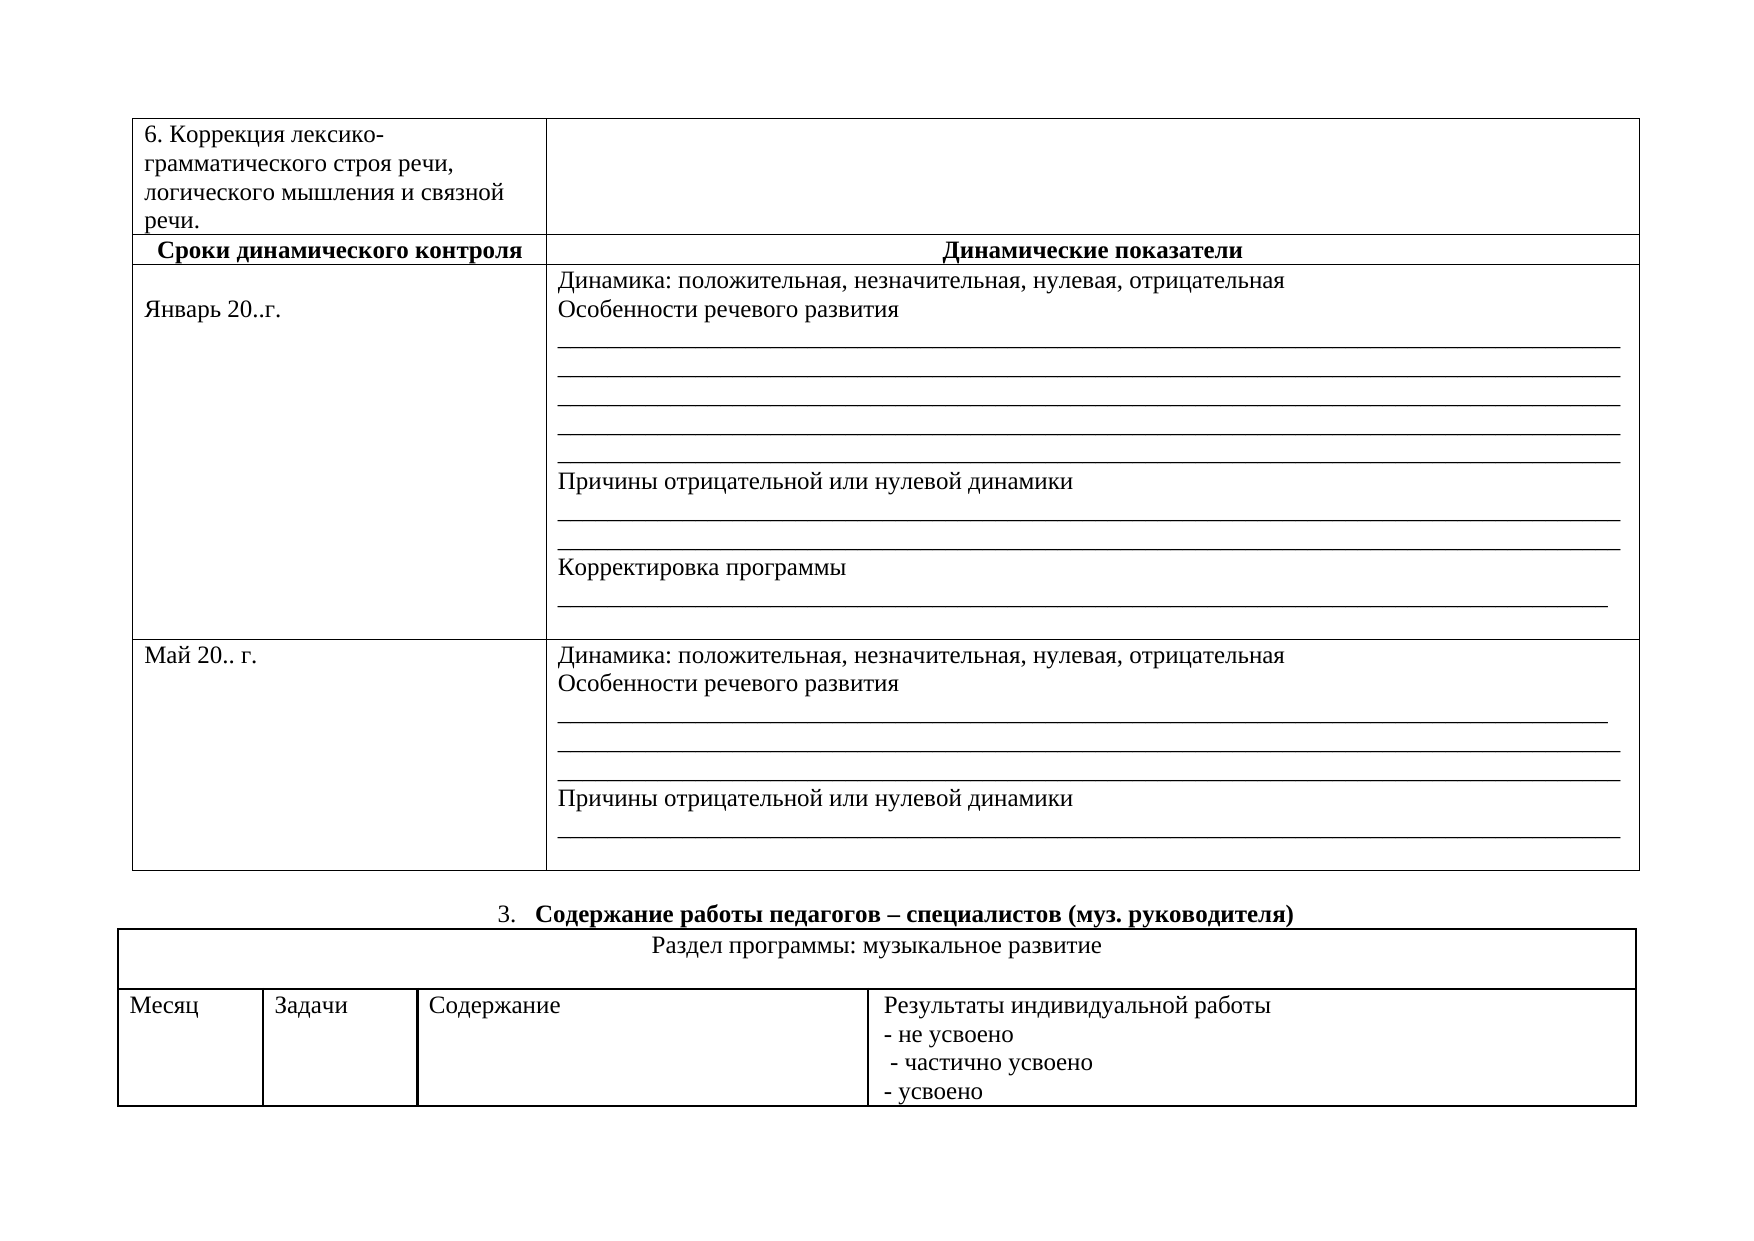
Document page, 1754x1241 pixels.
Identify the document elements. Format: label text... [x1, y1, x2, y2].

table_cell Месяц [119, 990, 262, 1105]
list Содержание работы педагогов – специалистов (муз. руководителя) [156, 899, 1636, 928]
table_cell Задачи [264, 990, 416, 1105]
table_cell Динамические показатели [547, 235, 1639, 264]
table_cell Январь 20..г. [133, 265, 546, 639]
table_cell Динамика: положительная, незначительная, нулевая, отрицательная Особенности речевого развития ____________________________________________________________________________________ _____________________________________________________________________________________ _____________________________________________________________________________________ Причины отрицательной или нулевой динамики _____________________________________________________________________________________ [547, 640, 1639, 870]
table_cell Содержание [419, 990, 867, 1105]
table_cell Динамика: положительная, незначительная, нулевая, отрицательная Особенности речевого развития _____________________________________________________________________________________ __________________________________________________________________________________________________________________________________________________________________________ _____________________________________________________________________________________ _____________________________________________________________________________________ Причины отрицательной или нулевой динамики _____________________________________________________________________________________ _____________________________________________________________________________________ Корректировка программы ____________________________________________________________________________________ [547, 265, 1639, 639]
table_header Раздел программы: музыкальное развитие [119, 930, 1635, 988]
table_cell Май 20.. г. [133, 640, 546, 870]
table_cell Сроки динамического контроля [133, 235, 546, 264]
table_cell 6. Коррекция лексико-грамматического строя речи, логического мышления и связной речи. [133, 119, 546, 234]
table_cell Результаты индивидуальной работы - не усвоено - частично усвоено - усвоено [869, 990, 1635, 1105]
table_cell [547, 119, 1639, 234]
